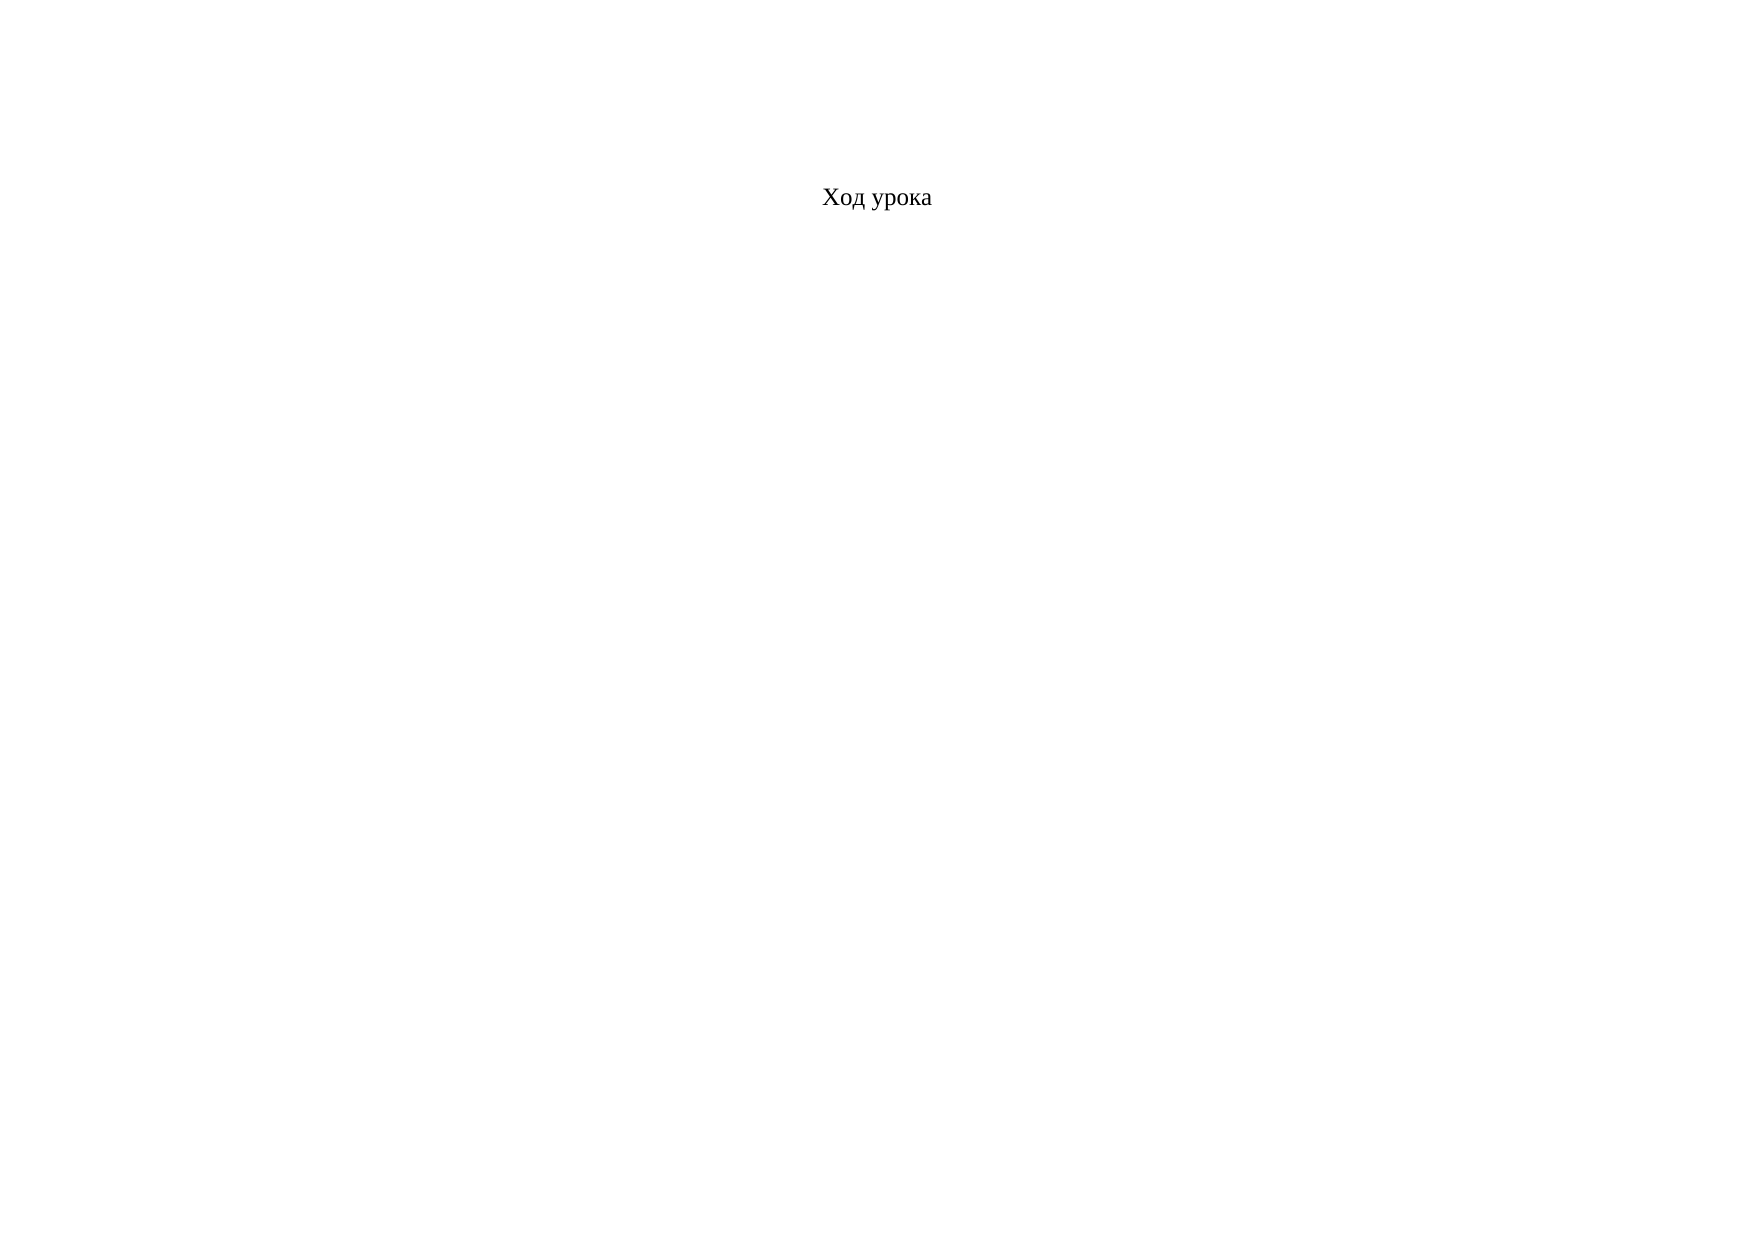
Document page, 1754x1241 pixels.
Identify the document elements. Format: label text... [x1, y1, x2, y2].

text Ход урока [75, 182, 1679, 211]
